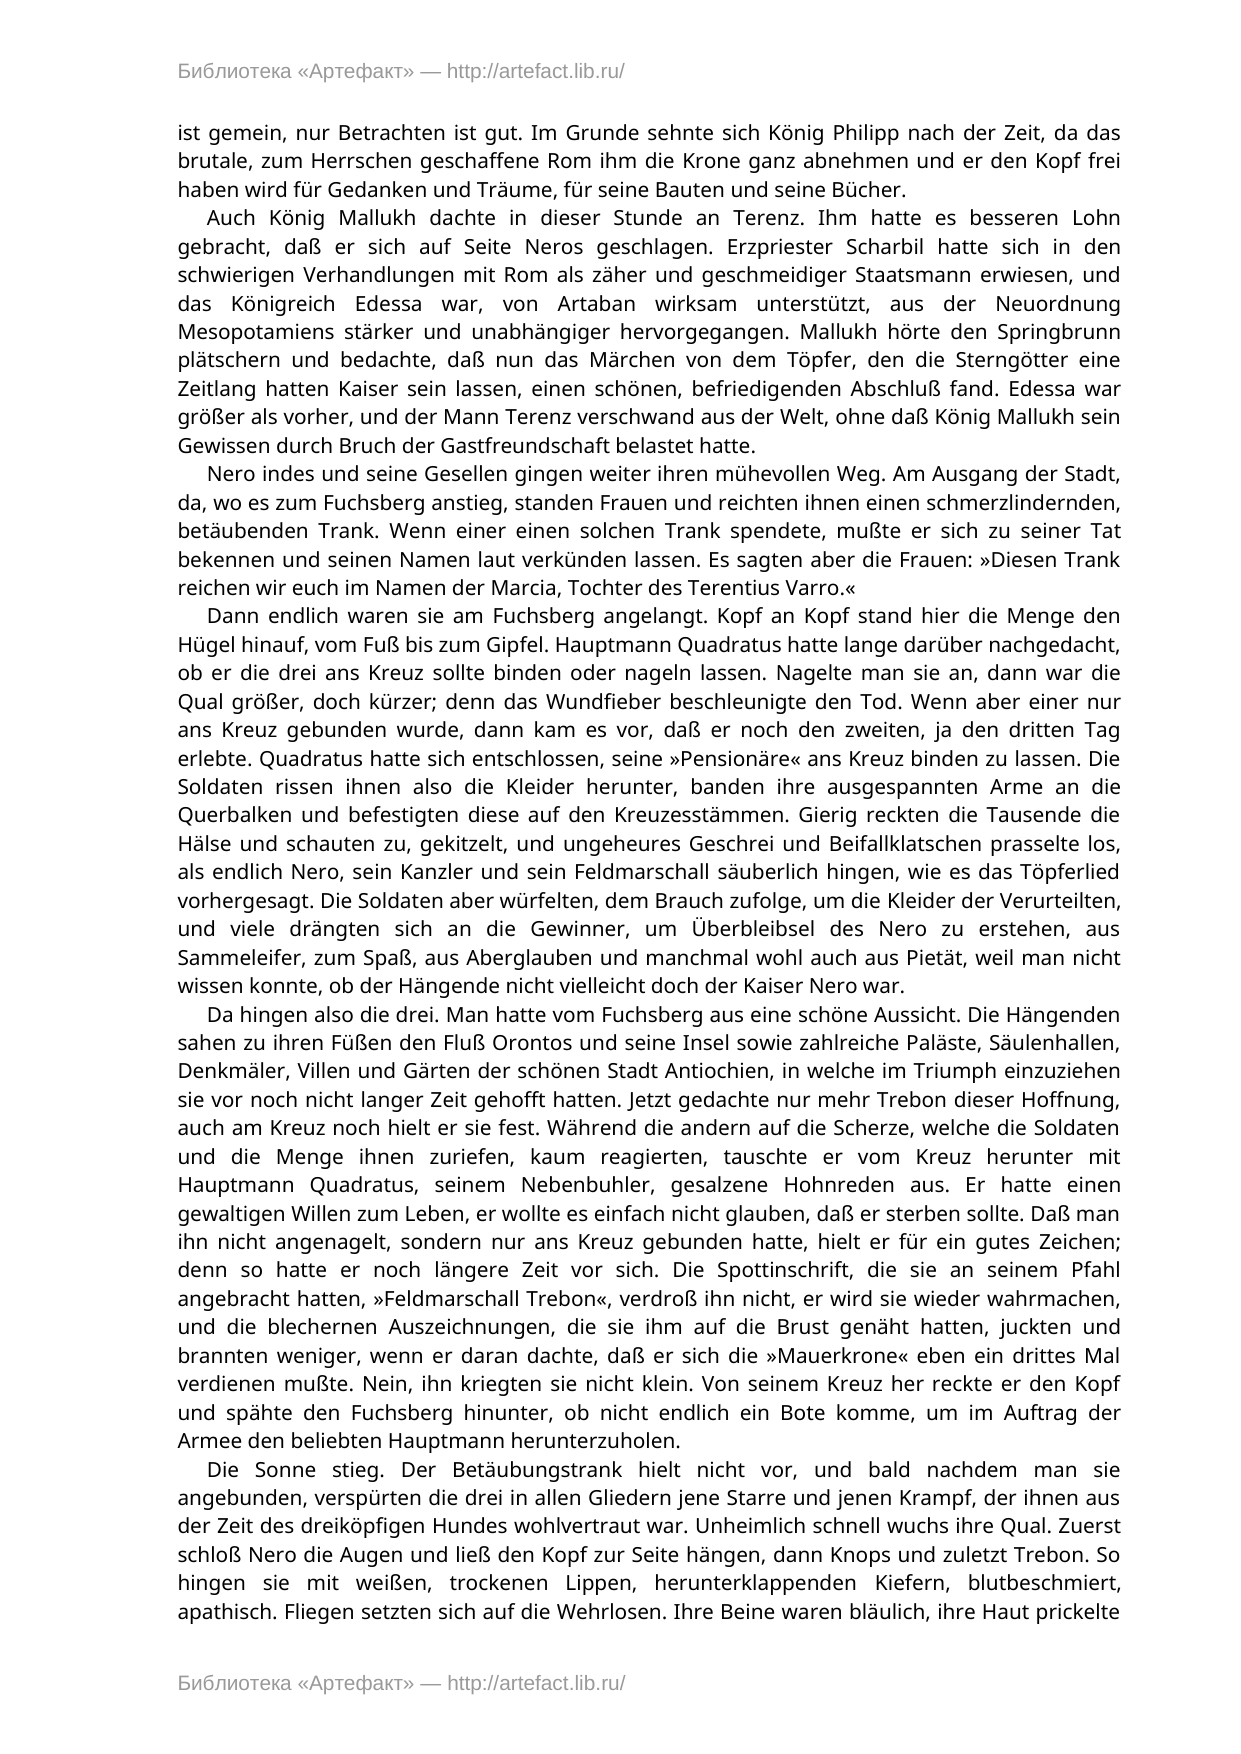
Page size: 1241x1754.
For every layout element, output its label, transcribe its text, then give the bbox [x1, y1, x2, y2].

text Da hingen also die drei. Man hatte vom Fuchsberg aus eine schöne Aussicht. Die Hängenden sahen zu ihren Füßen den Fluß Orontos und seine Insel sowie zahlreiche Paläste, Säulenhallen, Denkmäler, Villen und Gärten der schönen Stadt Antiochien, in welche im Triumph einzuziehen sie vor noch nicht langer Zeit gehofft hatten. Jetzt gedachte nur mehr Trebon dieser Hoffnung, auch am Kreuz noch hielt er sie fest. Während die andern auf die Scherze, welche die Soldaten und die Menge ihnen zuriefen, kaum reagierten, tauschte er vom Kreuz herunter mit Hauptmann Quadratus, seinem Nebenbuhler, gesalzene Hohnreden aus. Er hatte einen gewaltigen Willen zum Leben, er wollte es einfach nicht glauben, daß er sterben sollte. Daß man ihn nicht angenagelt, sondern nur ans Kreuz gebunden hatte, hielt er für ein gutes Zeichen; denn so hatte er noch längere Zeit vor sich. Die Spottinschrift, die sie an seinem Pfahl angebracht hatten, »Feldmarschall Trebon«, verdroß ihn nicht, er wird sie wieder wahrmachen, und die blechernen Auszeichnungen, die sie ihm auf die Brust genäht hatten, juckten und brannten weniger, wenn er daran dachte, daß er sich die »Mauerkrone« eben ein drittes Mal verdienen mußte. Nein, ihn kriegten sie nicht klein. Von seinem Kreuz her reckte er den Kopf und spähte den Fuchsberg hinunter, ob nicht endlich ein Bote komme, um im Auftrag der Armee den beliebten Hauptmann herunterzuholen. [177, 1000, 1122, 1455]
text Dann endlich waren sie am Fuchsberg angelangt. Kopf an Kopf stand hier die Menge den Hügel hinauf, vom Fuß bis zum Gipfel. Hauptmann Quadratus hatte lange darüber nachgedacht, ob er die drei ans Kreuz sollte binden oder nageln lassen. Nagelte man sie an, dann war die Qual größer, doch kürzer; denn das Wundfieber beschleunigte den Tod. Wenn aber einer nur ans Kreuz gebunden wurde, dann kam es vor, daß er noch den zweiten, ja den dritten Tag erlebte. Quadratus hatte sich entschlossen, seine »Pensionäre« ans Kreuz binden zu lassen. Die Soldaten rissen ihnen also die Kleider herunter, banden ihre ausgespannten Arme an die Querbalken und befestigten diese auf den Kreuzesstämmen. Gierig reckten die Tausende die Hälse und schauten zu, gekitzelt, und ungeheures Geschrei und Beifallklatschen prasselte los, als endlich Nero, sein Kanzler und sein Feldmarschall säuberlich hingen, wie es das Töpferlied vorhergesagt. Die Soldaten aber würfelten, dem Brauch zufolge, um die Kleider der Verurteilten, und viele drängten sich an die Gewinner, um Überbleibsel des Nero zu erstehen, aus Sammeleifer, zum Spaß, aus Aberglauben und manchmal wohl auch aus Pietät, weil man nicht wissen konnte, ob der Hängende nicht vielleicht doch der Kaiser Nero war. [177, 602, 1122, 1000]
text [177, 1455, 1122, 1625]
text Nero indes und seine Gesellen gingen weiter ihren mühevollen Weg. Am Ausgang der Stadt, da, wo es zum Fuchsberg anstieg, standen Frauen und reichten ihnen einen schmerzlindernden, betäubenden Trank. Wenn einer einen solchen Trank spendete, mußte er sich zu seiner Tat bekennen und seinen Namen laut verkünden lassen. Es sagten aber die Frauen: »Diesen Trank reichen wir euch im Namen der Marcia, Tochter des Terentius Varro.« [177, 459, 1122, 602]
text Auch König Mallukh dachte in dieser Stunde an Terenz. Ihm hatte es besseren Lohn gebracht, daß er sich auf Seite Neros geschlagen. Erzpriester Scharbil hatte sich in den schwierigen Verhandlungen mit Rom als zäher und geschmeidiger Staatsmann erwiesen, und das Königreich Edessa war, von Artaban wirksam unterstützt, aus der Neuordnung Mesopotamiens stärker und unabhängiger hervorgegangen. Mallukh hörte den Springbrunn plätschern und bedachte, daß nun das Märchen von dem Töpfer, den die Sterngötter eine Zeitlang hatten Kaiser sein lassen, einen schönen, befriedigenden Abschluß fand. Edessa war größer als vorher, und der Mann Terenz verschwand aus der Welt, ohne daß König Mallukh sein Gewissen durch Bruch der Gastfreundschaft belastet hatte. [177, 203, 1122, 459]
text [177, 118, 1122, 203]
